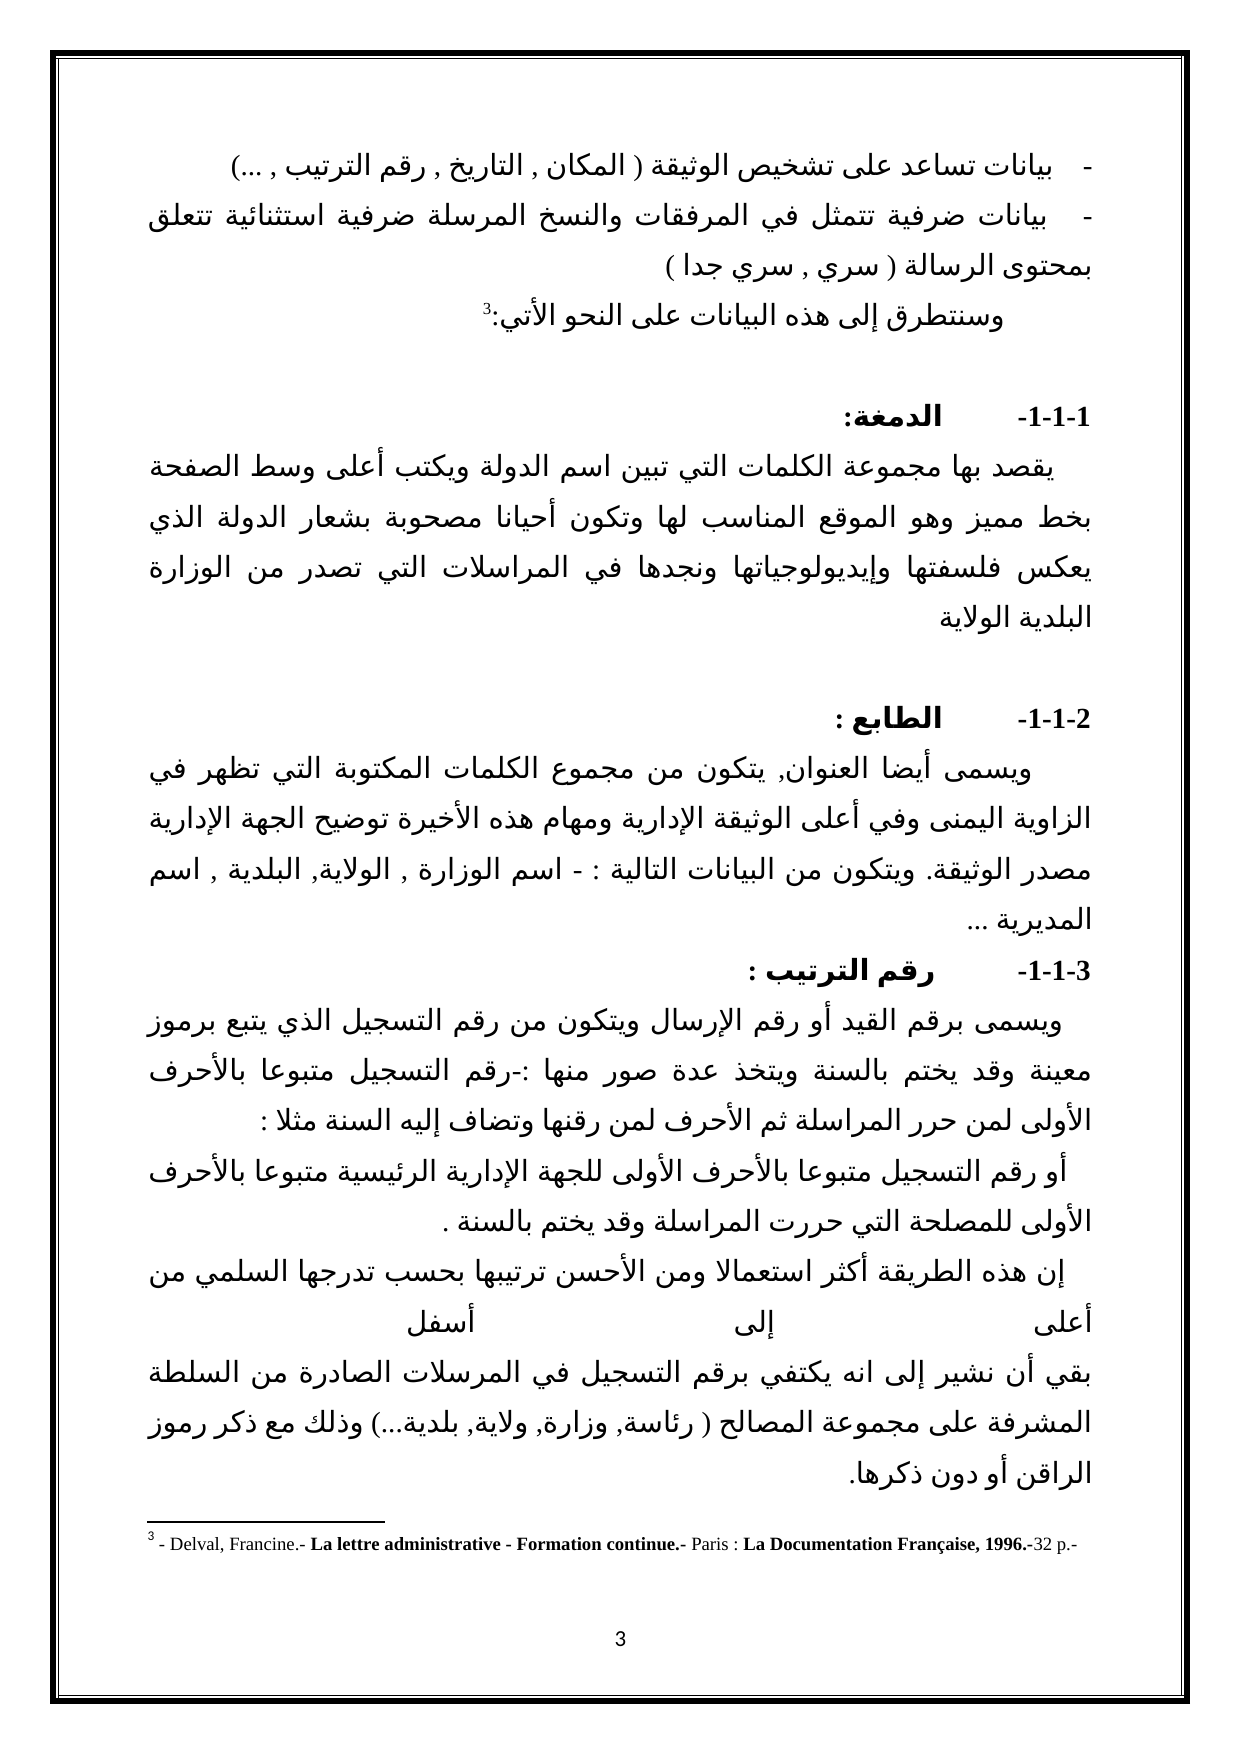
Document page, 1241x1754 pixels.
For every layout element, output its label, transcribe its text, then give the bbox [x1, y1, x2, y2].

text ويسمى أيضا العنوان, يتكون من مجموع الكلمات المكتوبة التي تظهر في الزاوية اليمنى وفي أعلى الوثيقة الإدارية ومهام هذه الأخيرة توضيح الجهة الإدارية مصدر الوثيقة. ويتكون من البيانات التالية : - اسم الوزارة , الولاية, البلدية , اسم المديرية ... [147, 751, 1093, 936]
list الدمغة: [147, 399, 1018, 433]
text - بيانات ضرفية تتمثل في المرفقات والنسخ المرسلة ضرفية استثنائية تتعلق بمحتوى الرسالة ( سري , سري جدا ) [147, 198, 1093, 282]
text إن هذه الطريقة أكثر استعمالا ومن الأحسن ترتيبها بحسب تدرجها السلمي من أعلى إلى أسفل بقي أن نشير إلى انه يكتفي برقم التسجيل في المرسلات الصادرة من السلطة المشرفة على مجموعة المصالح ( رئاسة, وزارة, ولاية, بلدية...) وذلك مع ذكر رموز الراقن أو دون ذكرها. [147, 1254, 1093, 1489]
list رقم الترتيب : [147, 953, 1018, 986]
list الطابع : [147, 701, 1018, 734]
text وسنتطرق إلى هذه البيانات على النحو الأتي: [147, 298, 1093, 332]
text - بيانات تساعد على تشخيص الوثيقة ( المكان , التاريخ , رقم الترتيب , ...) [147, 148, 1093, 181]
text أو رقم التسجيل متبوعا بالأحرف الأولى للجهة الإدارية الرئيسية متبوعا بالأحرف الأولى للمصلحة التي حررت المراسلة وقد يختم بالسنة . [147, 1154, 1093, 1238]
text ويسمى برقم القيد أو رقم الإرسال ويتكون من رقم التسجيل الذي يتبع برموز معينة وقد يختم بالسنة ويتخذ عدة صور منها :-رقم التسجيل متبوعا بالأحرف الأولى لمن حرر المراسلة ثم الأحرف لمن رقنها وتضاف إليه السنة مثلا : [147, 1003, 1093, 1137]
text يقصد بها مجموعة الكلمات التي تبين اسم الدولة ويكتب أعلى وسط الصفحة بخط مميز وهو الموقع المناسب لها وتكون أحيانا مصحوبة بشعار الدولة الذي يعكس فلسفتها وإيديولوجياتها ونجدها في المراسلات التي تصدر من الوزارة البلدية الولاية [147, 449, 1093, 634]
